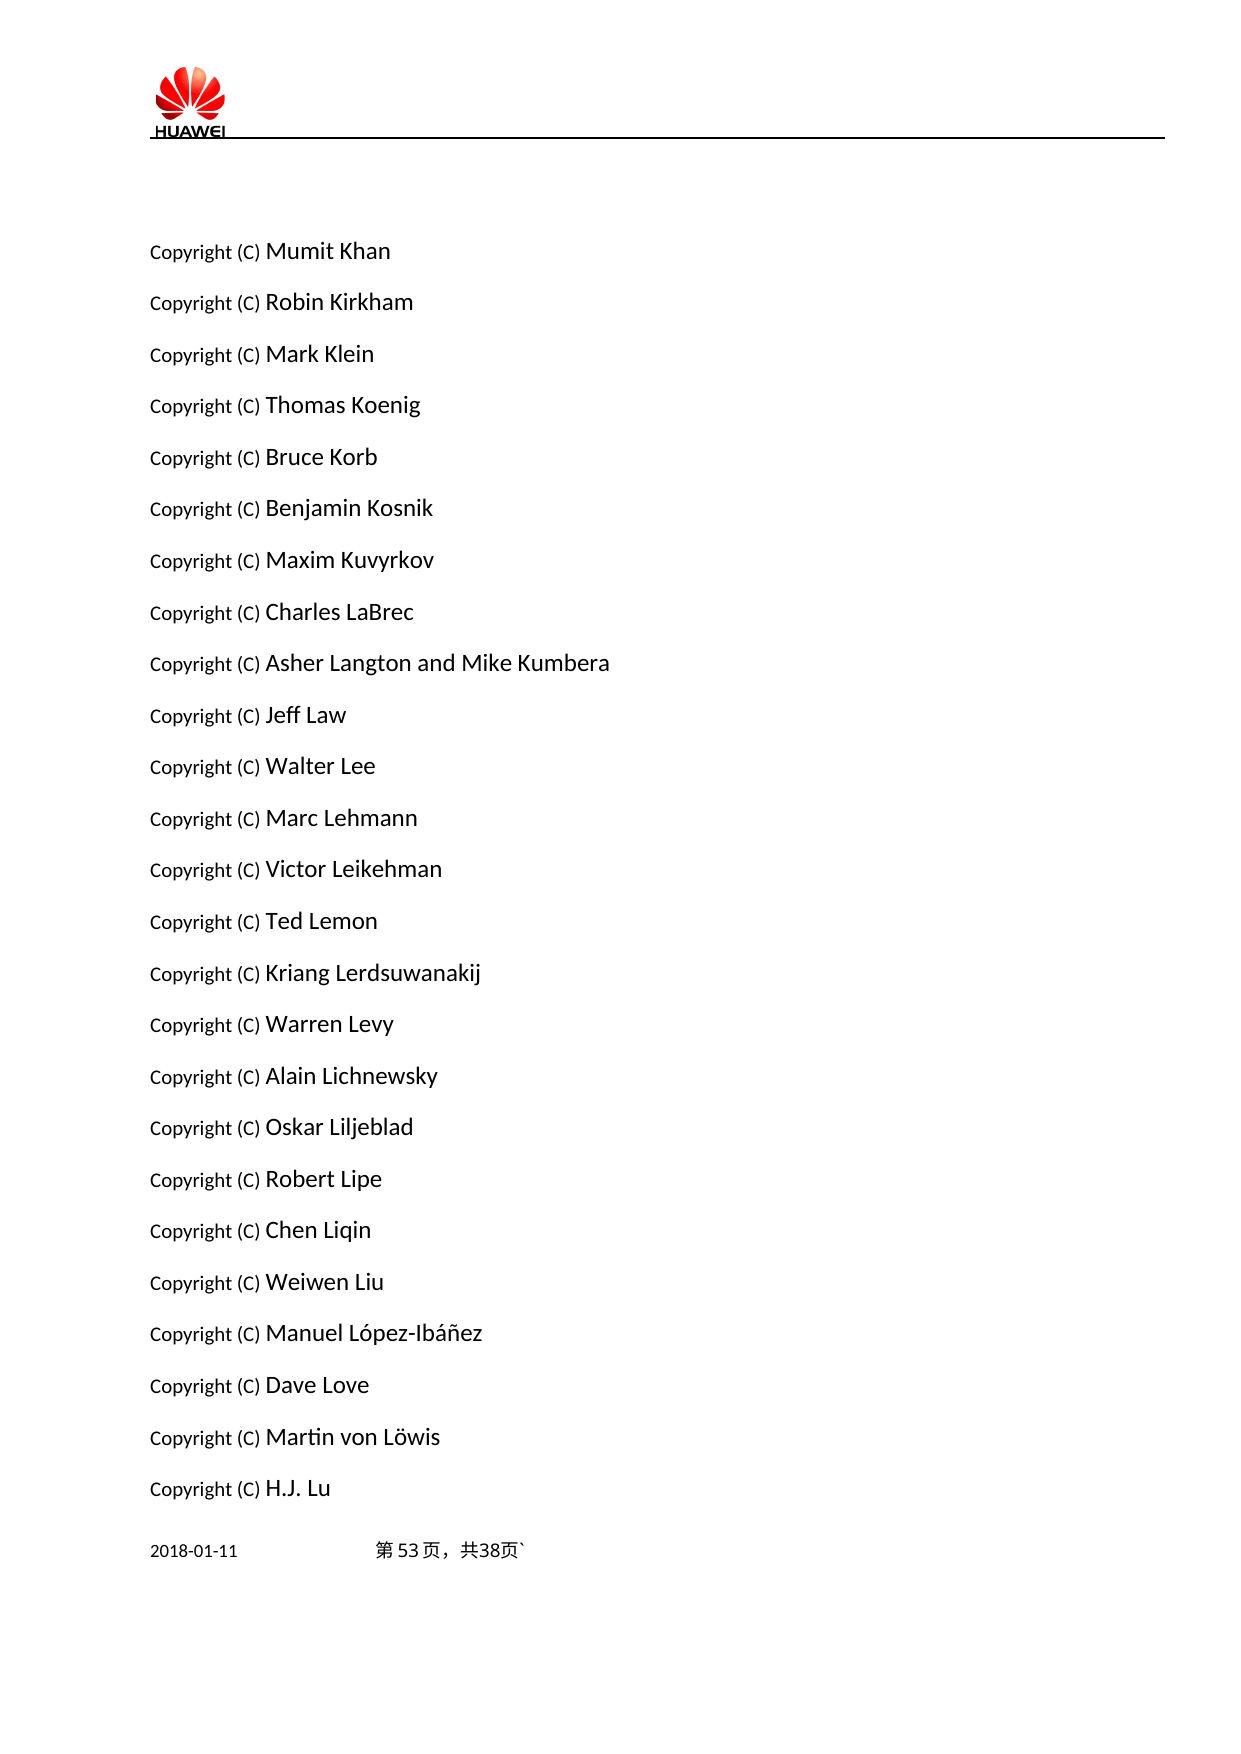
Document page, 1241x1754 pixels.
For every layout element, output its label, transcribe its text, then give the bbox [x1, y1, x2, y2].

text Copyright (C) Chen Liqin [150, 1213, 1090, 1246]
text Copyright (C) Bruce Korb [150, 440, 1090, 473]
text Copyright (C) Victor Leikehman [150, 853, 1090, 885]
text Copyright (C) Robert Lipe [150, 1162, 1090, 1194]
picture [156, 67, 225, 137]
text Copyright (C) Ted Lemon [150, 904, 1090, 937]
text Copyright (C) Jeff Law [150, 698, 1090, 730]
text Copyright (C) Maxim Kuvyrkov [150, 543, 1090, 576]
text Copyright (C) Alain Lichnewsky [150, 1059, 1090, 1091]
text Copyright (C) Asher Langton and Mike Kumbera [150, 646, 1090, 679]
text Copyright (C) Charles LaBrec [150, 595, 1090, 627]
text Copyright (C) Walter Lee [150, 749, 1090, 782]
text Copyright (C) Mark Klein [150, 337, 1090, 369]
text Copyright (C) Benjamin Kosnik [150, 492, 1090, 524]
text Copyright (C) Thomas Koenig [150, 388, 1090, 421]
text Copyright (C) Manuel López-Ibáñez [150, 1317, 1090, 1349]
text Copyright (C) Robin Kirkham [150, 285, 1090, 318]
text Copyright (C) Warren Levy [150, 1007, 1090, 1040]
text Copyright (C) Dave Love [150, 1368, 1090, 1401]
text Copyright (C) Oskar Liljeblad [150, 1110, 1090, 1143]
text Copyright (C) Mumit Khan [150, 234, 1090, 266]
text Copyright (C) H.J. Lu [150, 1471, 1090, 1504]
text Copyright (C) Marc Lehmann [150, 801, 1090, 833]
text Copyright (C) Weiwen Liu [150, 1265, 1090, 1298]
text Copyright (C) Kriang Lerdsuwanakij [150, 956, 1090, 988]
text Copyright (C) Martin von Löwis [150, 1420, 1090, 1452]
